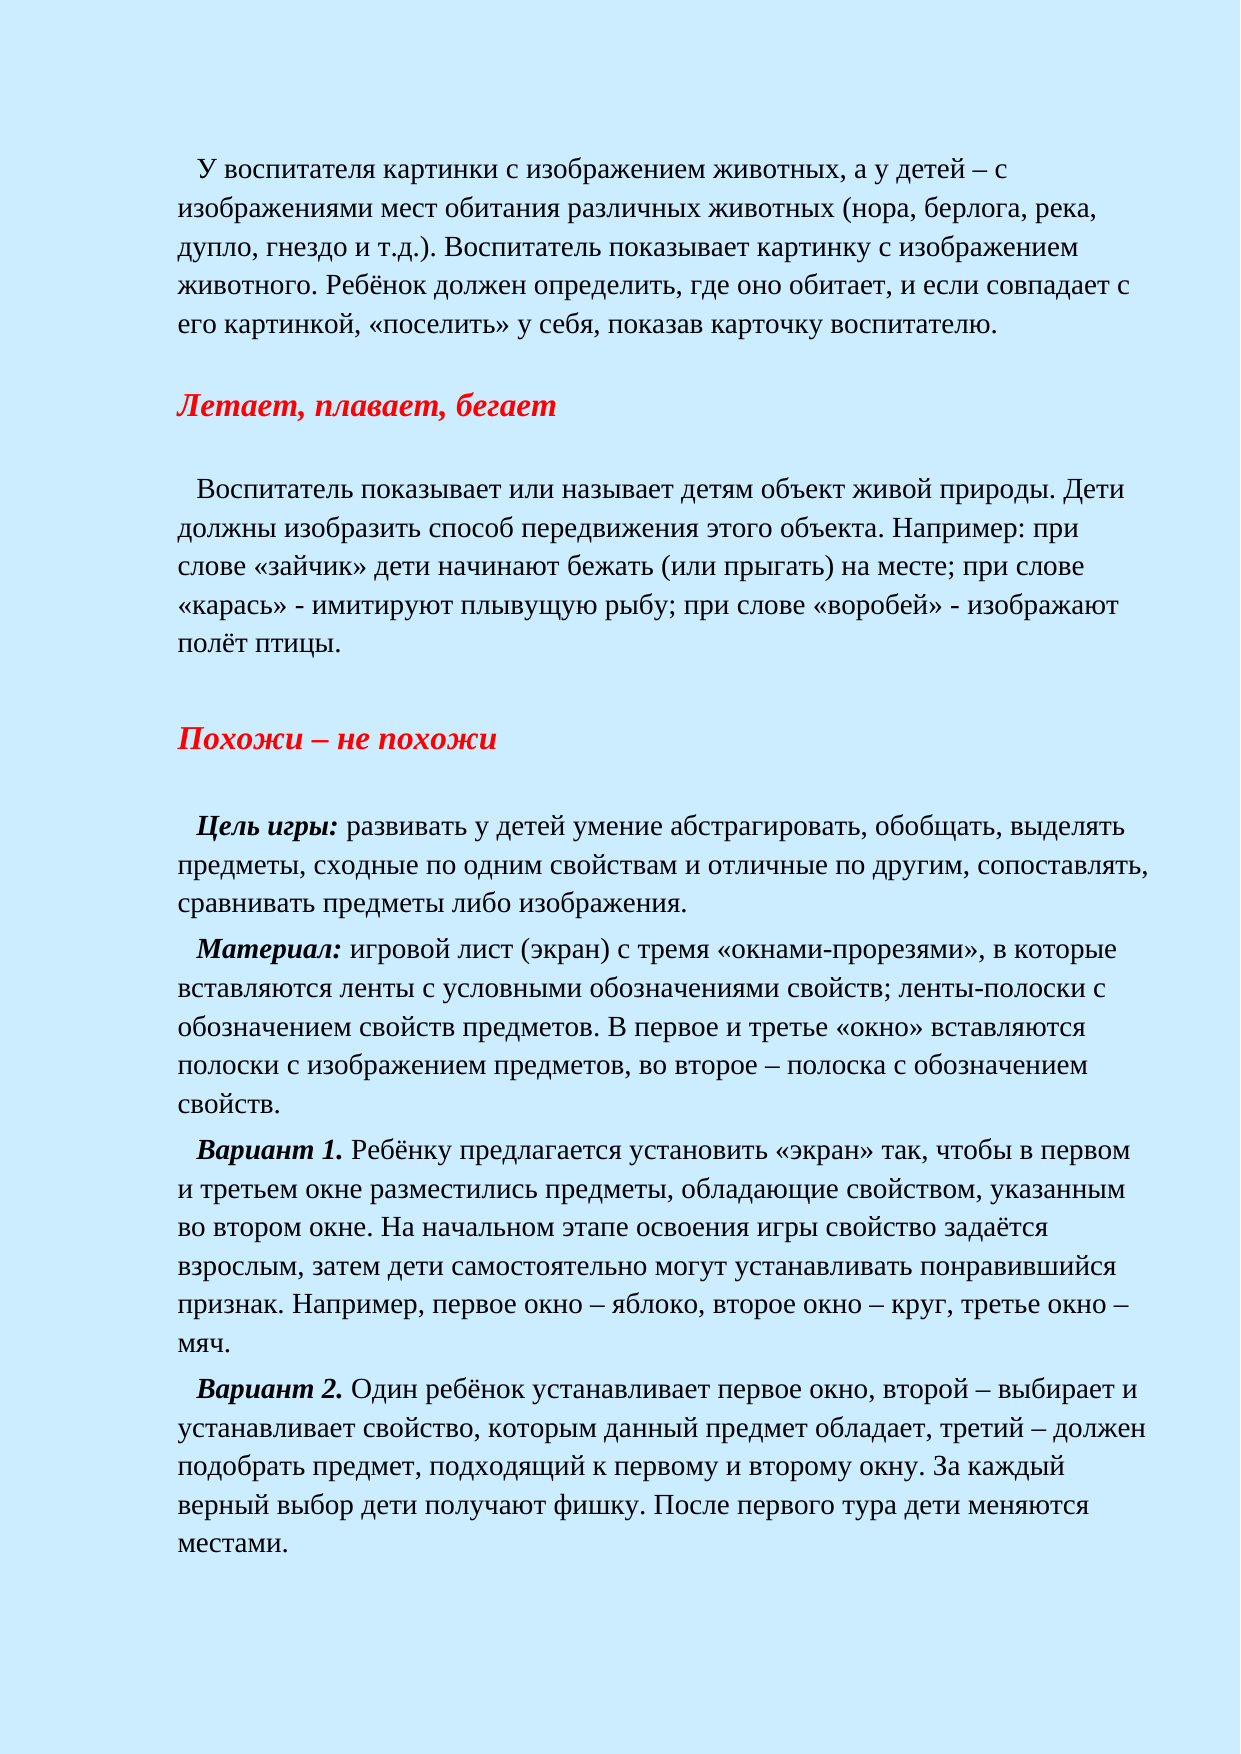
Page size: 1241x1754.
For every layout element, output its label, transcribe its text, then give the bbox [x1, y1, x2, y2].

text Вариант 1. Ребёнку предлагается установить «экран» так, чтобы в первом и третьем окне разместились предметы, обладающие свойством, указанным во втором окне. На начальном этапе освоения игры свойство задаётся взрослым, затем дети самостоятельно могут устанавливать понравившийся признак. Например, первое окно – яблоко, второе окно – круг, третье окно – мяч. [177, 1132, 1152, 1358]
text Материал: игровой лист (экран) с тремя «окнами-прорезями», в которые вставляются ленты с условными обозначениями свойств; ленты-полоски с обозначением свойств предметов. В первое и третье «окно» вставляются полоски с изображением предметов, во второе – полоска с обозначением свойств. [177, 932, 1152, 1119]
text Цель игры: развивать у детей умение абстрагировать, обобщать, выделять предметы, сходные по одним свойствам и отличные по другим, сопоставлять, сравнивать предметы либо изображения. [177, 808, 1152, 919]
text Воспитатель показывает или называет детям объект живой природы. Дети должны изобразить способ передвижения этого объекта. Например: при слове «зайчик» дети начинают бежать (или прыгать) на месте; при слове «карась» - имитируют плывущую рыбу; при слове «воробей» - изображают полёт птицы. [177, 471, 1152, 659]
text Летает, плавает, бегает [177, 386, 1152, 424]
text Похожи – не похожи [177, 718, 1152, 756]
text У воспитателя картинки с изображением животных, а у детей – с изображениями мест обитания различных животных (нора, берлога, река, дупло, гнездо и т.д.). Воспитатель показывает картинку с изображением животного. Ребёнок должен определить, где оно обитает, и если совпадает с его картинкой, «поселить» у себя, показав карточку воспитателю. [177, 152, 1152, 339]
text Вариант 2. Один ребёнок устанавливает первое окно, второй – выбирает и устанавливает свойство, которым данный предмет обладает, третий – должен подобрать предмет, подходящий к первому и второму окну. За каждый верный выбор дети получают фишку. После первого тура дети меняются местами. [177, 1371, 1152, 1559]
